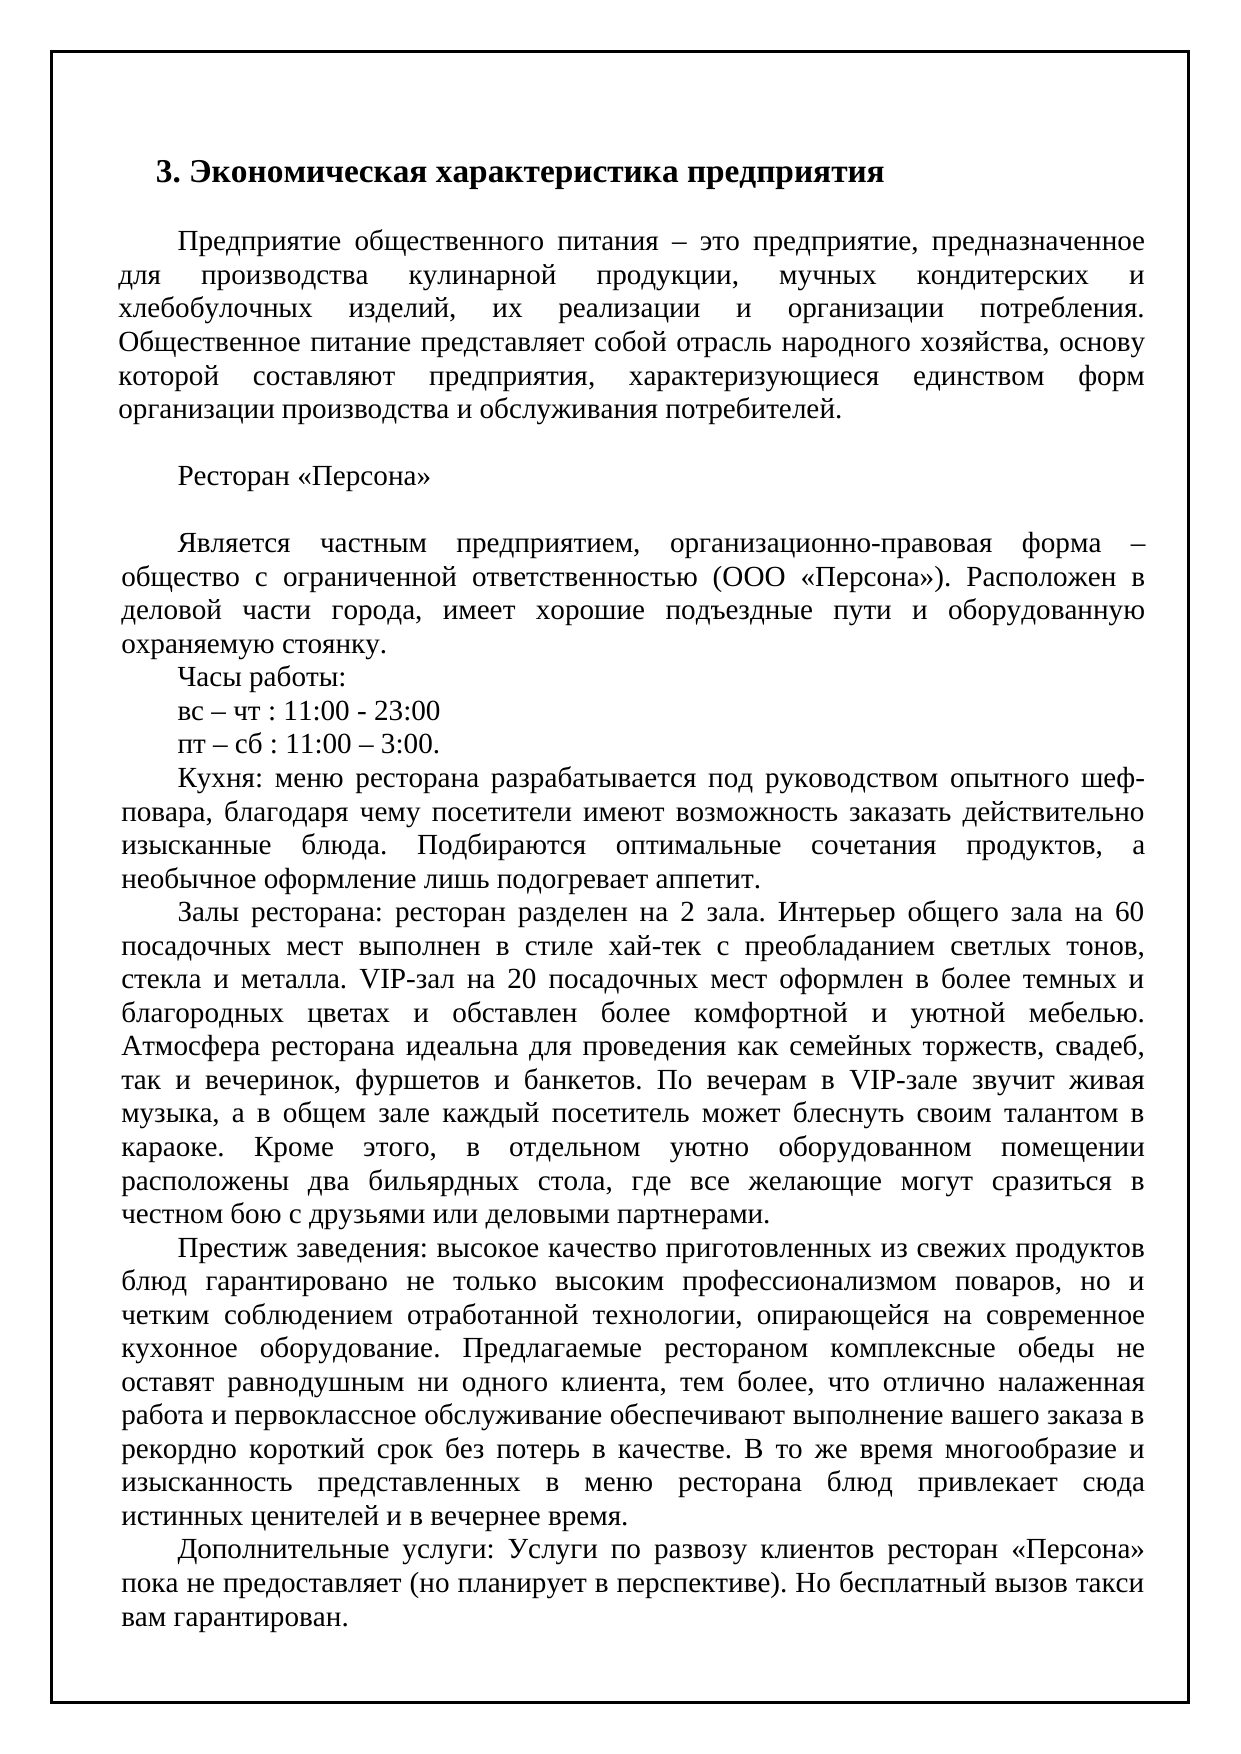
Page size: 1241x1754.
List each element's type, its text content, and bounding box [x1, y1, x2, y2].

text Залы ресторана: ресторан разделен на 2 зала. Интерьер общего зала на 60 посадочных мест выполнен в стиле хай-тек с преобладанием светлых тонов, стекла и металла. VIP-зал на 20 посадочных мест оформлен в более темных и благородных цветах и обставлен более комфортной и уютной мебелью. Атмосфера ресторана идеальна для проведения как семейных торжеств, свадеб, так и вечеринок, фуршетов и банкетов. По вечерам в VIP-зале звучит живая музыка, а в общем зале каждый посетитель может блеснуть своим талантом в караоке. Кроме этого, в отдельном уютно оборудованном помещении расположены два бильярдных стола, где все желающие могут сразиться в честном бою с друзьями или деловыми партнерами. [121, 894, 1146, 1230]
text Престиж заведения: высокое качество приготовленных из свежих продуктов блюд гарантировано не только высоким профессионализмом поваров, но и четким соблюдением отработанной технологии, опирающейся на современное кухонное оборудование. Предлагаемые рестораном комплексные обеды не оставят равнодушным ни одного клиента, тем более, что отлично налаженная работа и первоклассное обслуживание обеспечивают выполнение вашего заказа в рекордно короткий срок без потерь в качестве. В то же время многообразие и изысканность представленных в меню ресторана блюд привлекает сюда истинных ценителей и в вечернее время. [121, 1230, 1146, 1532]
text Дополнительные услуги: Услуги по развозу клиентов ресторан «Персона» пока не предоставляет (но планирует в перспективе). Но бесплатный вызов такси вам гарантирован. [121, 1532, 1146, 1632]
text Предприятие общественного питания – это предприятие, предназначенное для производства кулинарной продукции, мучных кондитерских и хлебобулочных изделий, их реализации и организации потребления. Общественное питание представляет собой отрасль народного хозяйства, основу которой составляют предприятия, характеризующиеся единством форм организации производства и обслуживания потребителей. [118, 223, 1146, 425]
text пт – сб : 11:00 – 3:00. [121, 727, 1146, 760]
text Является частным предприятием, организационно-правовая форма – общество с ограниченной ответственностью (ООО «Персона»). Расположен в деловой части города, имеет хорошие подъездные пути и оборудованную охраняемую стоянку. [121, 525, 1146, 659]
text Часы работы: [121, 659, 1146, 693]
text вс – чт : 11:00 - 23:00 [121, 693, 1146, 727]
text Кухня: меню ресторана разрабатывается под руководством опытного шеф-повара, благодаря чему посетители имеют возможность заказать действительно изысканные блюда. Подбираются оптимальные сочетания продуктов, а необычное оформление лишь подогревает аппетит. [121, 760, 1146, 894]
text 3. Экономическая характеристика предприятия [156, 152, 1146, 190]
text Ресторан «Персона» [121, 458, 1146, 492]
